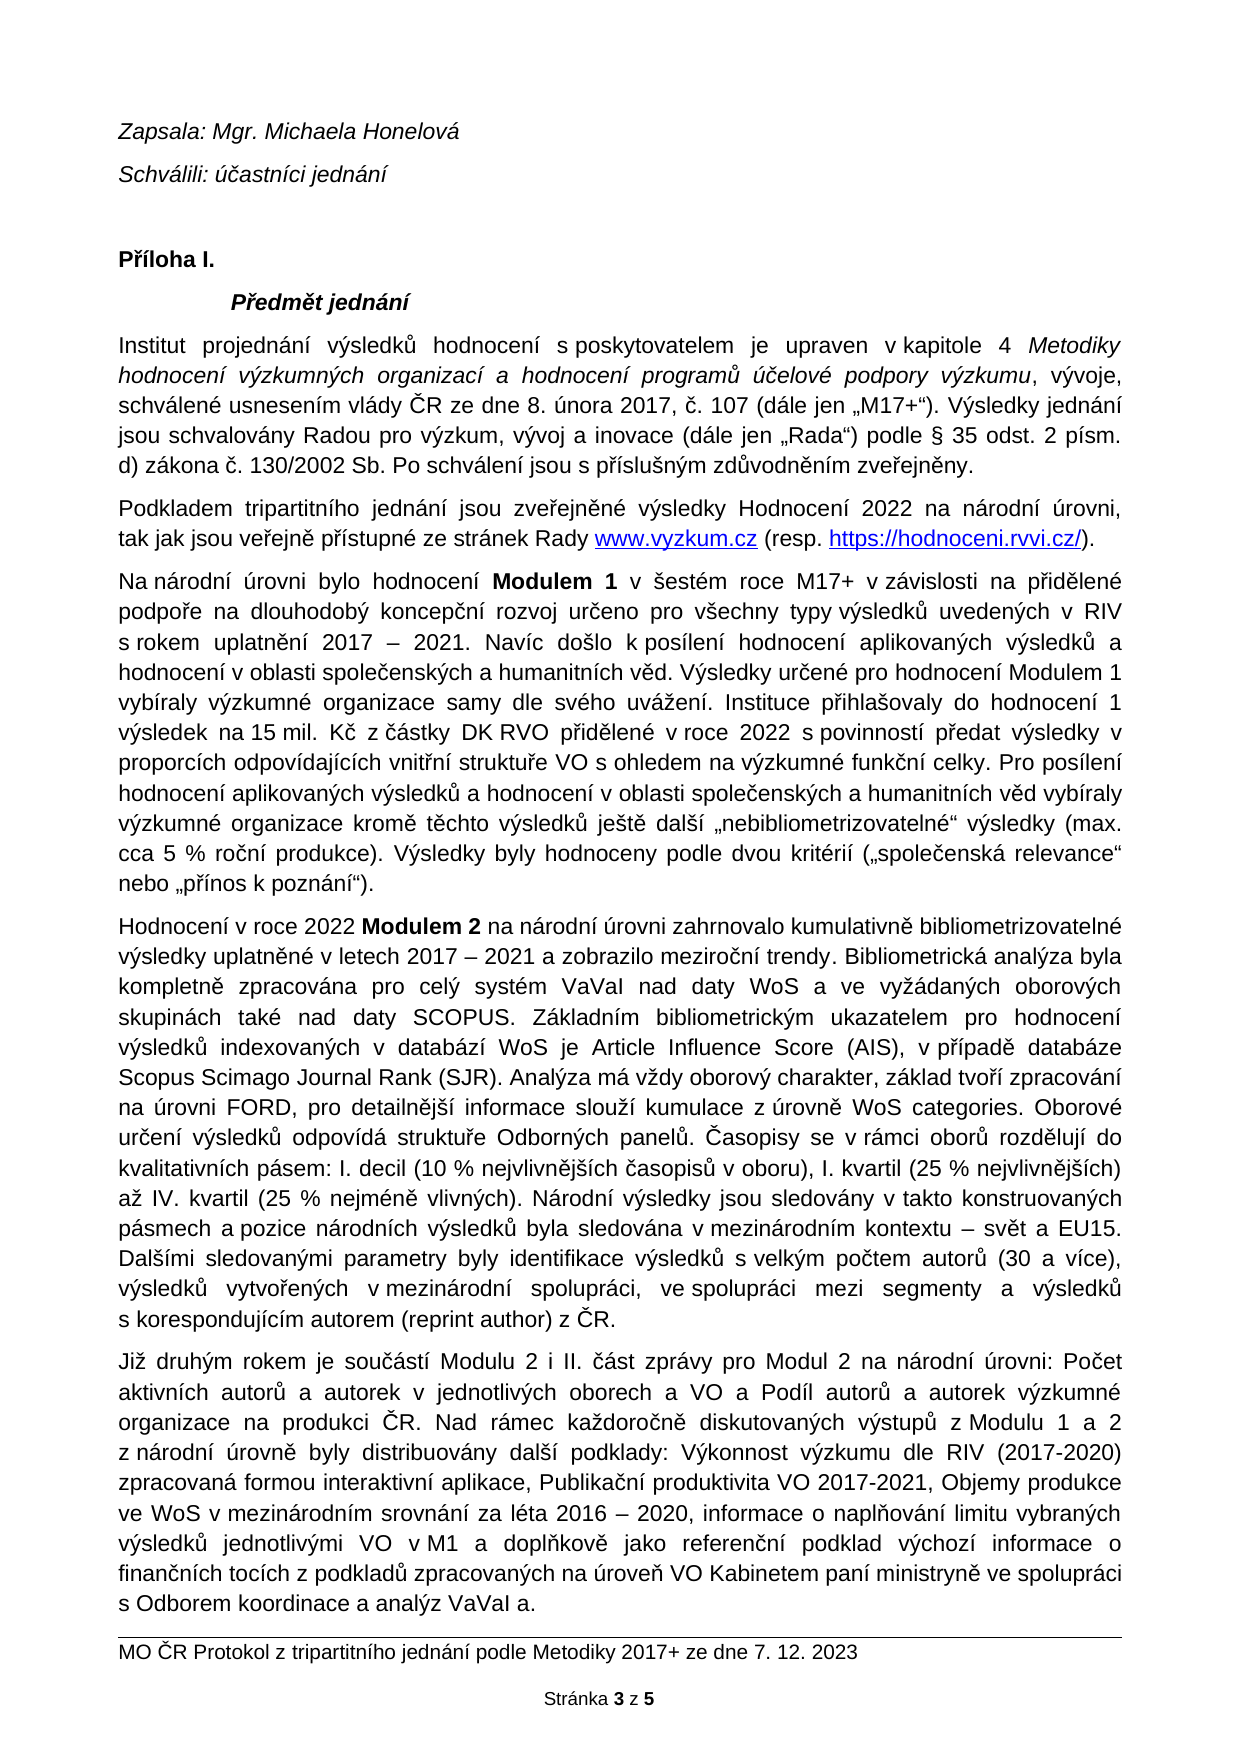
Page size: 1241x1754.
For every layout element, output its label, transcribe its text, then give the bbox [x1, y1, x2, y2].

text Schválili: účastníci jednání [118, 161, 1122, 187]
text Institut projednání výsledků hodnocení s poskytovatelem je upraven v kapitole 4 Metodiky hodnocení výzkumných organizací a hodnocení programů účelové podpory výzkumu, vývoje, schválené usnesením vlády ČR ze dne 8. února 2017, č. 107 (dále jen „M17+“). Výsledky jednání jsou schvalovány Radou pro výzkum, vývoj a inovace (dále jen „Rada“) podle § 35 odst. 2 písm. d) zákona č. 130/2002 Sb. Po schválení jsou s příslušným zdůvodněním zveřejněny. [118, 332, 1122, 479]
text Již druhým rokem je součástí Modulu 2 i II. část zprávy pro Modul 2 na národní úrovni: Počet aktivních autorů a autorek v jednotlivých oborech a VO a Podíl autorů a autorek výzkumné organizace na produkci ČR. Nad rámec každoročně diskutovaných výstupů z Modulu 1 a 2 z národní úrovně byly distribuovány další podklady: Výkonnost výzkumu dle RIV (2017-2020) zpracovaná formou interaktivní aplikace, Publikační produktivita VO 2017-2021, Objemy produkce ve WoS v mezinárodním srovnání za léta 2016 – 2020, informace o naplňování limitu vybraných výsledků jednotlivými VO v M1 a doplňkově jako referenční podklad výchozí informace o finančních tocích z podkladů zpracovaných na úroveň VO Kabinetem paní ministryně ve spolupráci s Odborem koordinace a analýz VaVaI a. [118, 1348, 1122, 1616]
text Podkladem tripartitního jednání jsou zveřejněné výsledky Hodnocení 2022 na národní úrovni, tak jak jsou veřejně přístupné ze stránek Rady www.vyzkum.cz (resp. https://hodnoceni.rvvi.cz/). [118, 495, 1122, 552]
list Zapsala: Mgr. Michaela Honelová [118, 118, 1122, 144]
text Na národní úrovni bylo hodnocení Modulem 1 v šestém roce M17+ v závislosti na přidělené podpoře na dlouhodobý koncepční rozvoj určeno pro všechny typy výsledků uvedených v RIV s rokem uplatnění 2017 – 2021. Navíc došlo k posílení hodnocení aplikovaných výsledků a hodnocení v oblasti společenských a humanitních věd. Výsledky určené pro hodnocení Modulem 1 vybíraly výzkumné organizace samy dle svého uvážení. Instituce přihlašovaly do hodnocení 1 výsledek na 15 mil. Kč z částky DK RVO přidělené v roce 2022 s povinností předat výsledky v proporcích odpovídajících vnitřní struktuře VO s ohledem na výzkumné funkční celky. Pro posílení hodnocení aplikovaných výsledků a hodnocení v oblasti společenských a humanitních věd vybíraly výzkumné organizace kromě těchto výsledků ještě další „nebibliometrizovatelné“ výsledky (max. cca 5 % roční produkce). Výsledky byly hodnoceny podle dvou kritérií („společenská relevance“ nebo „přínos k poznání“). [118, 568, 1122, 897]
text Příloha I. [118, 246, 1122, 273]
list Předmět jednání [231, 289, 1122, 315]
text Hodnocení v roce 2022 Modulem 2 na národní úrovni zahrnovalo kumulativně bibliometrizovatelné výsledky uplatněné v letech 2017 – 2021 a zobrazilo meziroční trendy. Bibliometrická analýza byla kompletně zpracována pro celý systém VaVaI nad daty WoS a ve vyžádaných oborových skupinách také nad daty SCOPUS. Základním bibliometrickým ukazatelem pro hodnocení výsledků indexovaných v databází WoS je Article Influence Score (AIS), v případě databáze Scopus Scimago Journal Rank (SJR). Analýza má vždy oborový charakter, základ tvoří zpracování na úrovni FORD, pro detailnější informace slouží kumulace z úrovně WoS categories. Oborové určení výsledků odpovídá struktuře Odborných panelů. Časopisy se v rámci oborů rozdělují do kvalitativních pásem: I. decil (10 % nejvlivnějších časopisů v oboru), I. kvartil (25 % nejvlivnějších) až IV. kvartil (25 % nejméně vlivných). Národní výsledky jsou sledovány v takto konstruovaných pásmech a pozice národních výsledků byla sledována v mezinárodním kontextu – svět a EU15. Dalšími sledovanými parametry byly identifikace výsledků s velkým počtem autorů (30 a více), výsledků vytvořených v mezinárodní spolupráci, ve spolupráci mezi segmenty a výsledků s korespondujícím autorem (reprint author) z ČR. [118, 913, 1122, 1332]
